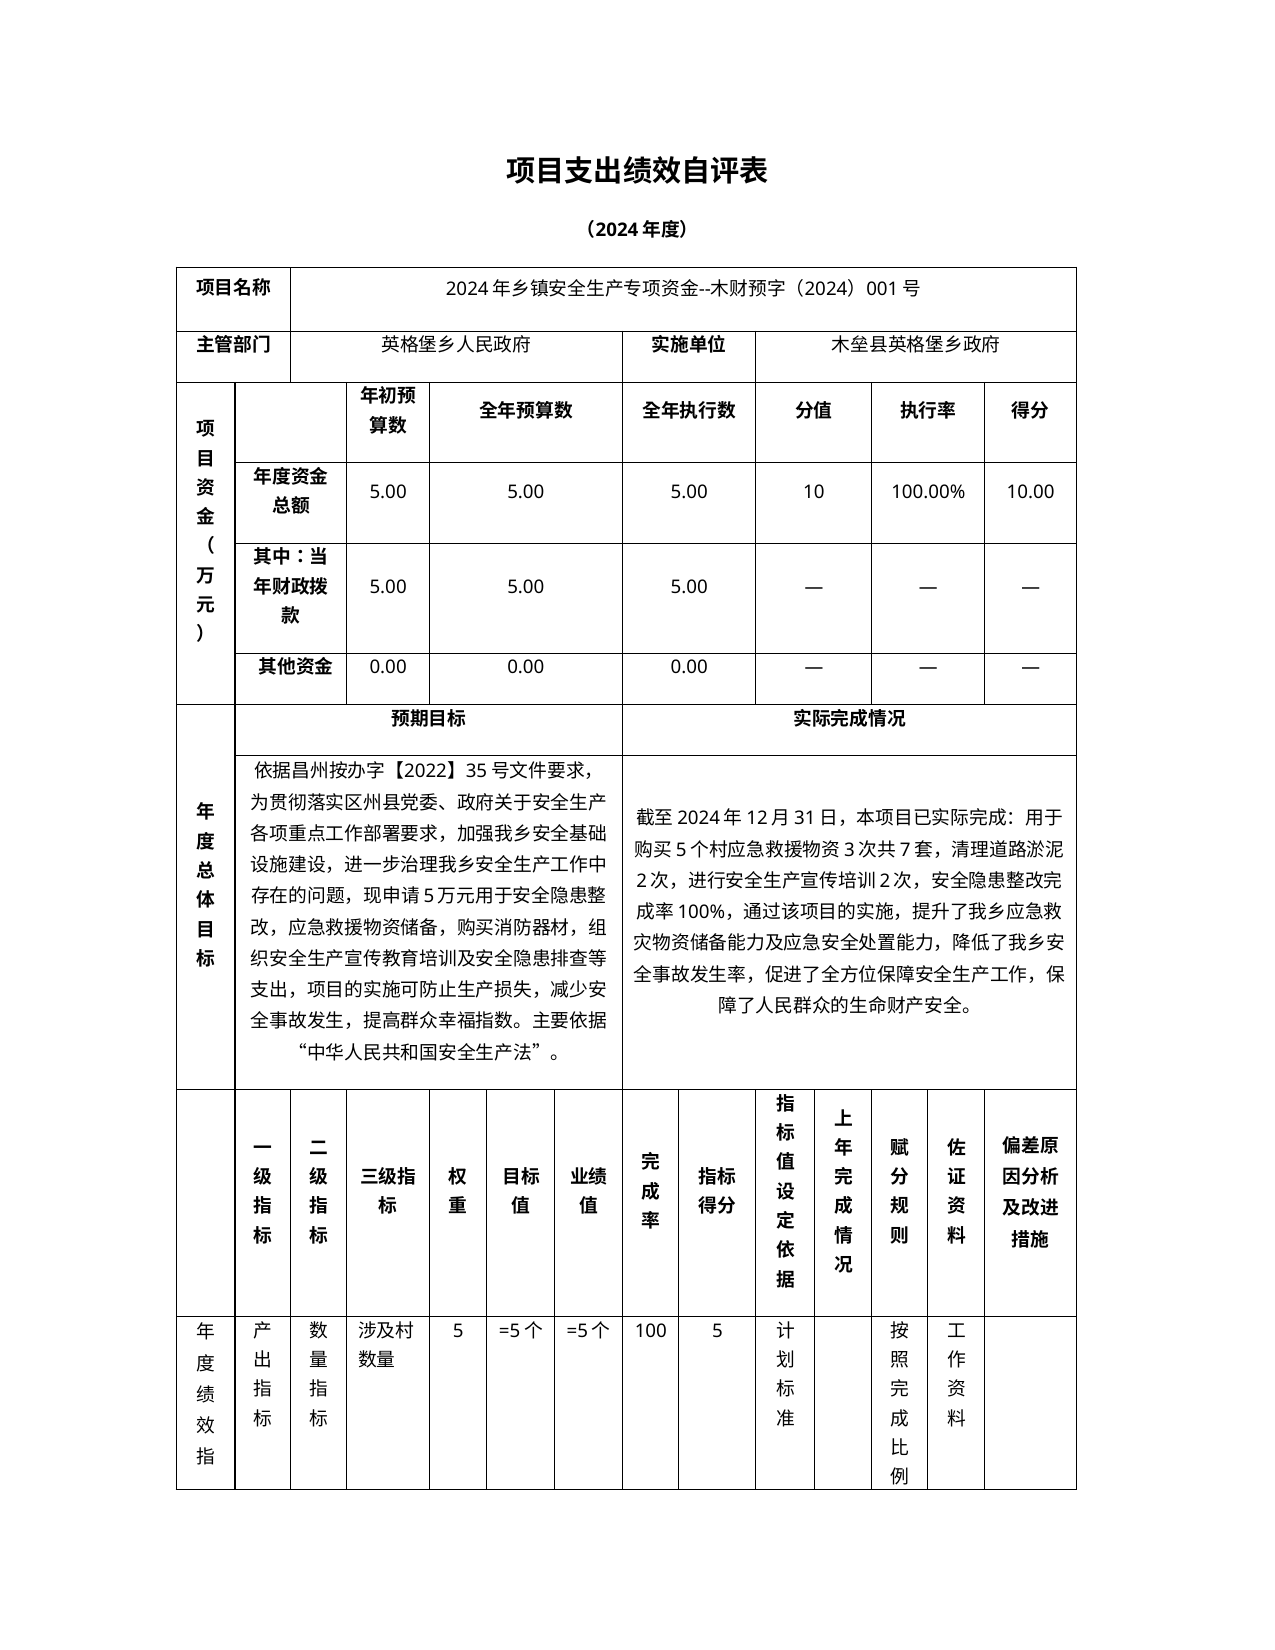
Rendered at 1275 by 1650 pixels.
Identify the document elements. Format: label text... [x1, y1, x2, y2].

table_cell =5个 [555, 1317, 622, 1489]
table_cell 业绩值 [555, 1090, 622, 1316]
table_cell 5 [679, 1317, 755, 1489]
table_cell 年度绩效指标完成情况 [177, 1317, 234, 1489]
text （2024年度） [187, 216, 1087, 242]
table_cell 100.00% [872, 463, 984, 543]
table_cell 一级指标 [236, 1090, 290, 1316]
table_cell — [756, 544, 871, 653]
table_cell 目标值 [487, 1090, 554, 1316]
table_cell 0.00 [347, 654, 429, 704]
table_cell [815, 1317, 871, 1489]
table_cell 预期目标 [236, 705, 622, 755]
table_cell 赋分规则 [872, 1090, 927, 1316]
table_cell 全年执行数 [623, 383, 755, 462]
table_cell 得分 [985, 383, 1076, 462]
table_cell 指标值设定依据 [756, 1090, 814, 1316]
table_cell 按照完成比例赋分 [872, 1317, 927, 1489]
table_cell 权重 [430, 1090, 486, 1316]
table_cell 数量指标 [291, 1317, 346, 1489]
table_cell 指标得分 [679, 1090, 755, 1316]
table_cell [177, 1090, 234, 1316]
table_cell 5.00 [623, 544, 755, 653]
table_cell 5 [430, 1317, 486, 1489]
table_cell 木垒县英格堡乡政府 [756, 332, 1076, 382]
table_cell [236, 383, 346, 462]
table_cell — [985, 544, 1076, 653]
table_cell 工作资料 [928, 1317, 984, 1489]
table_cell 5.00 [623, 463, 755, 543]
table_cell [985, 1317, 1076, 1489]
table_cell 0.00 [623, 654, 755, 704]
table_cell 截至2024年12月31日，本项目已实际完成：用于购买5个村应急救援物资3次共7套，清理道路淤泥2次，进行安全生产宣传培训2次，安全隐患整改完成率100%，通过该项目的实施，提升了我乡应急救灾物资储备能力及应急安全处置能力，降低了我乡安全事故发生率，促进了全方位保障安全生产工作，保障了人民群众的生命财产安全。 [623, 756, 1076, 1089]
table_cell 5.00 [347, 544, 429, 653]
table_cell 10 [756, 463, 871, 543]
table_cell =5个 [487, 1317, 554, 1489]
table_cell 其中：当年财政拨款 [236, 544, 346, 653]
table_cell 项目资金 （万元） [177, 383, 234, 704]
table_cell — [756, 654, 871, 704]
table_cell 产出指标 [236, 1317, 290, 1489]
table_header 项目名称 [177, 268, 290, 331]
table_cell — [985, 654, 1076, 704]
table_cell 0.00 [430, 654, 622, 704]
table_cell 5.00 [430, 544, 622, 653]
table_cell — [872, 544, 984, 653]
table_header 2024年乡镇安全生产专项资金--木财预字（2024）001号 [291, 268, 1076, 331]
table_cell 二级指标 [291, 1090, 346, 1316]
table_cell 上年完成情况 [815, 1090, 871, 1316]
table_cell 依据昌州按办字【2022】35号文件要求，为贯彻落实区州县党委、政府关于安全生产各项重点工作部署要求，加强我乡安全基础设施建设，进一步治理我乡安全生产工作中存在的问题，现申请5万元用于安全隐患整改，应急救援物资储备，购买消防器材，组织安全生产宣传教育培训及安全隐患排查等支出，项目的实施可防止生产损失，减少安全事故发生，提高群众幸福指数。主要依据“中华人民共和国安全生产法”。 [236, 756, 622, 1089]
table_cell 5.00 [347, 463, 429, 543]
table_cell 实施单位 [623, 332, 755, 382]
table_cell 年度资金总额 [236, 463, 346, 543]
table_cell 年初预算数 [347, 383, 429, 462]
table_cell 主管部门 [177, 332, 290, 382]
table_cell 佐证资料 [928, 1090, 984, 1316]
table_cell 年度总体目标 [177, 705, 234, 1089]
table_cell 5.00 [430, 463, 622, 543]
table_cell 涉及村数量 [347, 1317, 429, 1489]
table_cell 完成率 [623, 1090, 678, 1316]
text 项目支出绩效自评表 [187, 150, 1087, 190]
table_cell 实际完成情况 [623, 705, 1076, 755]
table_cell 分值 [756, 383, 871, 462]
table_cell 执行率 [872, 383, 984, 462]
table_cell 三级指标 [347, 1090, 429, 1316]
table_cell 计划标准 [756, 1317, 814, 1489]
table_cell 全年预算数 [430, 383, 622, 462]
table_cell 偏差原因分析及改进措施 [985, 1090, 1076, 1316]
table_cell 英格堡乡人民政府 [291, 332, 622, 382]
table_cell — [872, 654, 984, 704]
table_cell 10.00 [985, 463, 1076, 543]
table_cell 其他资金 [236, 654, 346, 704]
table_cell 100 [623, 1317, 678, 1489]
